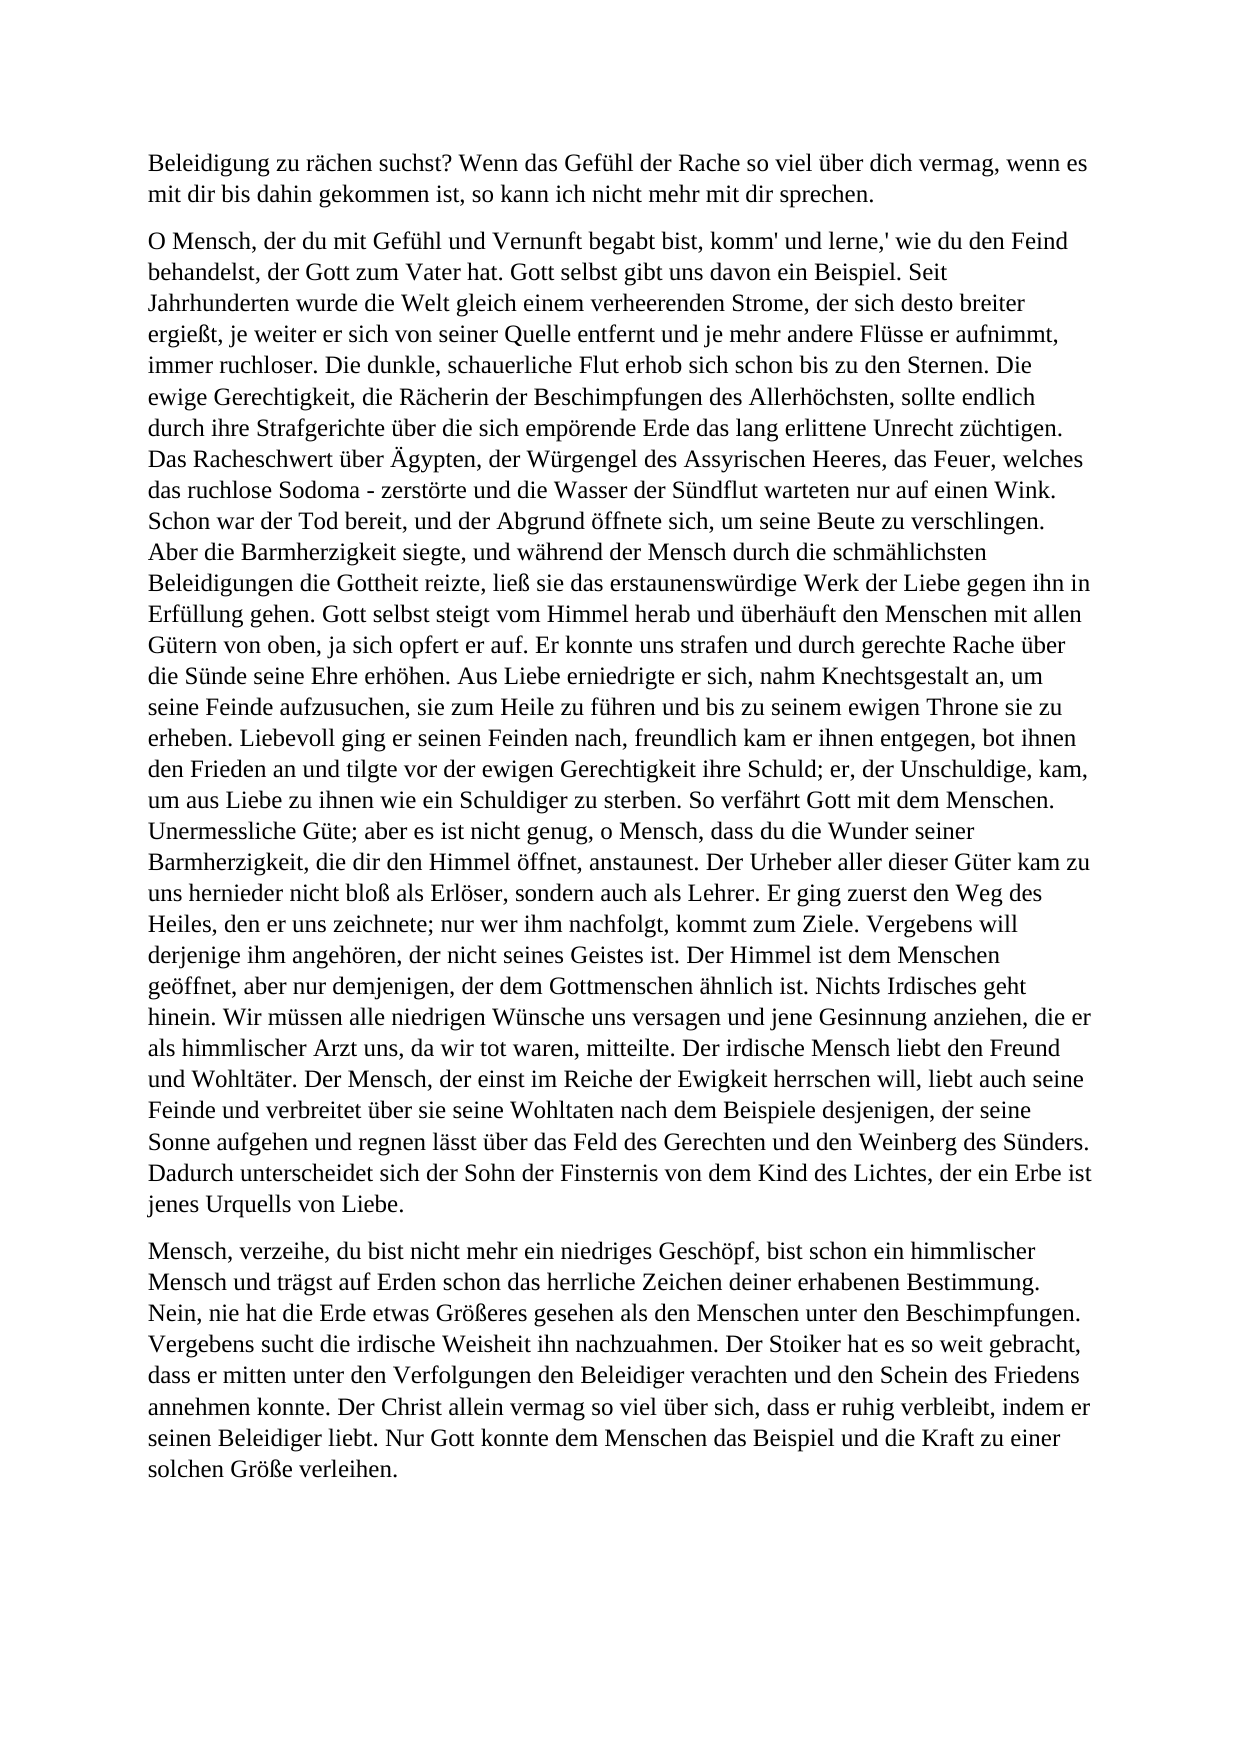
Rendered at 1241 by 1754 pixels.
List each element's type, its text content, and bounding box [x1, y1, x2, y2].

text O Mensch, der du mit Gefühl und Vernunft begabt bist, komm' und lerne,' wie du den Feind behandelst, der Gott zum Vater hat. Gott selbst gibt uns davon ein Beispiel. Seit Jahrhunderten wurde die Welt gleich einem verheerenden Strome, der sich desto breiter ergießt, je weiter er sich von seiner Quelle entfernt und je mehr andere Flüsse er aufnimmt, immer ruchloser. Die dunkle, schauerliche Flut erhob sich schon bis zu den Sternen. Die ewige Gerechtigkeit, die Rächerin der Beschimpfungen des Allerhöchsten, sollte endlich durch ihre Strafgerichte über die sich empörende Erde das lang erlittene Unrecht züchtigen. Das Racheschwert über Ägypten, der Würgengel des Assyrischen Heeres, das Feuer, welches das ruchlose Sodoma - zerstörte und die Wasser der Sündflut warteten nur auf einen Wink. Schon war der Tod bereit, und der Abgrund öffnete sich, um seine Beute zu verschlingen. Aber die Barmherzigkeit siegte, und während der Mensch durch die schmählichsten Beleidigungen die Gottheit reizte, ließ sie das erstaunenswürdige Werk der Liebe gegen ihn in Erfüllung gehen. Gott selbst steigt vom Himmel herab und überhäuft den Menschen mit allen Gütern von oben, ja sich opfert er auf. Er konnte uns strafen und durch gerechte Rache über die Sünde seine Ehre erhöhen. Aus Liebe erniedrigte er sich, nahm Knechtsgestalt an, um seine Feinde aufzusuchen, sie zum Heile zu führen und bis zu seinem ewigen Throne sie zu erheben. Liebevoll ging er seinen Feinden nach, freundlich kam er ihnen entgegen, bot ihnen den Frieden an und tilgte vor der ewigen Gerechtigkeit ihre Schuld; er, der Unschuldige, kam, um aus Liebe zu ihnen wie ein Schuldiger zu sterben. So verfährt Gott mit dem Menschen. Unermessliche Güte; aber es ist nicht genug, o Mensch, dass du die Wunder seiner Barmherzigkeit, die dir den Himmel öffnet, anstaunest. Der Urheber aller dieser Güter kam zu uns hernieder nicht bloß als Erlöser, sondern auch als Lehrer. Er ging zuerst den Weg des Heiles, den er uns zeichnete; nur wer ihm nachfolgt, kommt zum Ziele. Vergebens will derjenige ihm angehören, der nicht seines Geistes ist. Der Himmel ist dem Menschen geöffnet, aber nur demjenigen, der dem Gottmenschen ähnlich ist. Nichts Irdisches geht hinein. Wir müssen alle niedrigen Wünsche uns versagen und jene Gesinnung anziehen, die er als himmlischer Arzt uns, da wir tot waren, mitteilte. Der irdische Mensch liebt den Freund und Wohltäter. Der Mensch, der einst im Reiche der Ewigkeit herrschen will, liebt auch seine Feinde und verbreitet über sie seine Wohltaten nach dem Beispiele desjenigen, der seine Sonne aufgehen und regnen lässt über das Feld des Gerechten und den Weinberg des Sünders. Dadurch unterscheidet sich der Sohn der Finsternis von dem Kind des Lichtes, der ein Erbe ist jenes Urquells von Liebe. [148, 226, 1093, 1217]
text Mensch, verzeihe, du bist nicht mehr ein niedriges Geschöpf, bist schon ein himmlischer Mensch und trägst auf Erden schon das herrliche Zeichen deiner erhabenen Bestimmung. Nein, nie hat die Erde etwas Größeres gesehen als den Menschen unter den Beschimpfungen. Vergebens sucht die irdische Weisheit ihn nachzuahmen. Der Stoiker hat es so weit gebracht, dass er mitten unter den Verfolgungen den Beleidiger verachten und den Schein des Friedens annehmen konnte. Der Christ allein vermag so viel über sich, dass er ruhig verbleibt, indem er seinen Beleidiger liebt. Nur Gott konnte dem Menschen das Beispiel und die Kraft zu einer solchen Größe verleihen. [148, 1236, 1093, 1482]
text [148, 148, 1093, 207]
